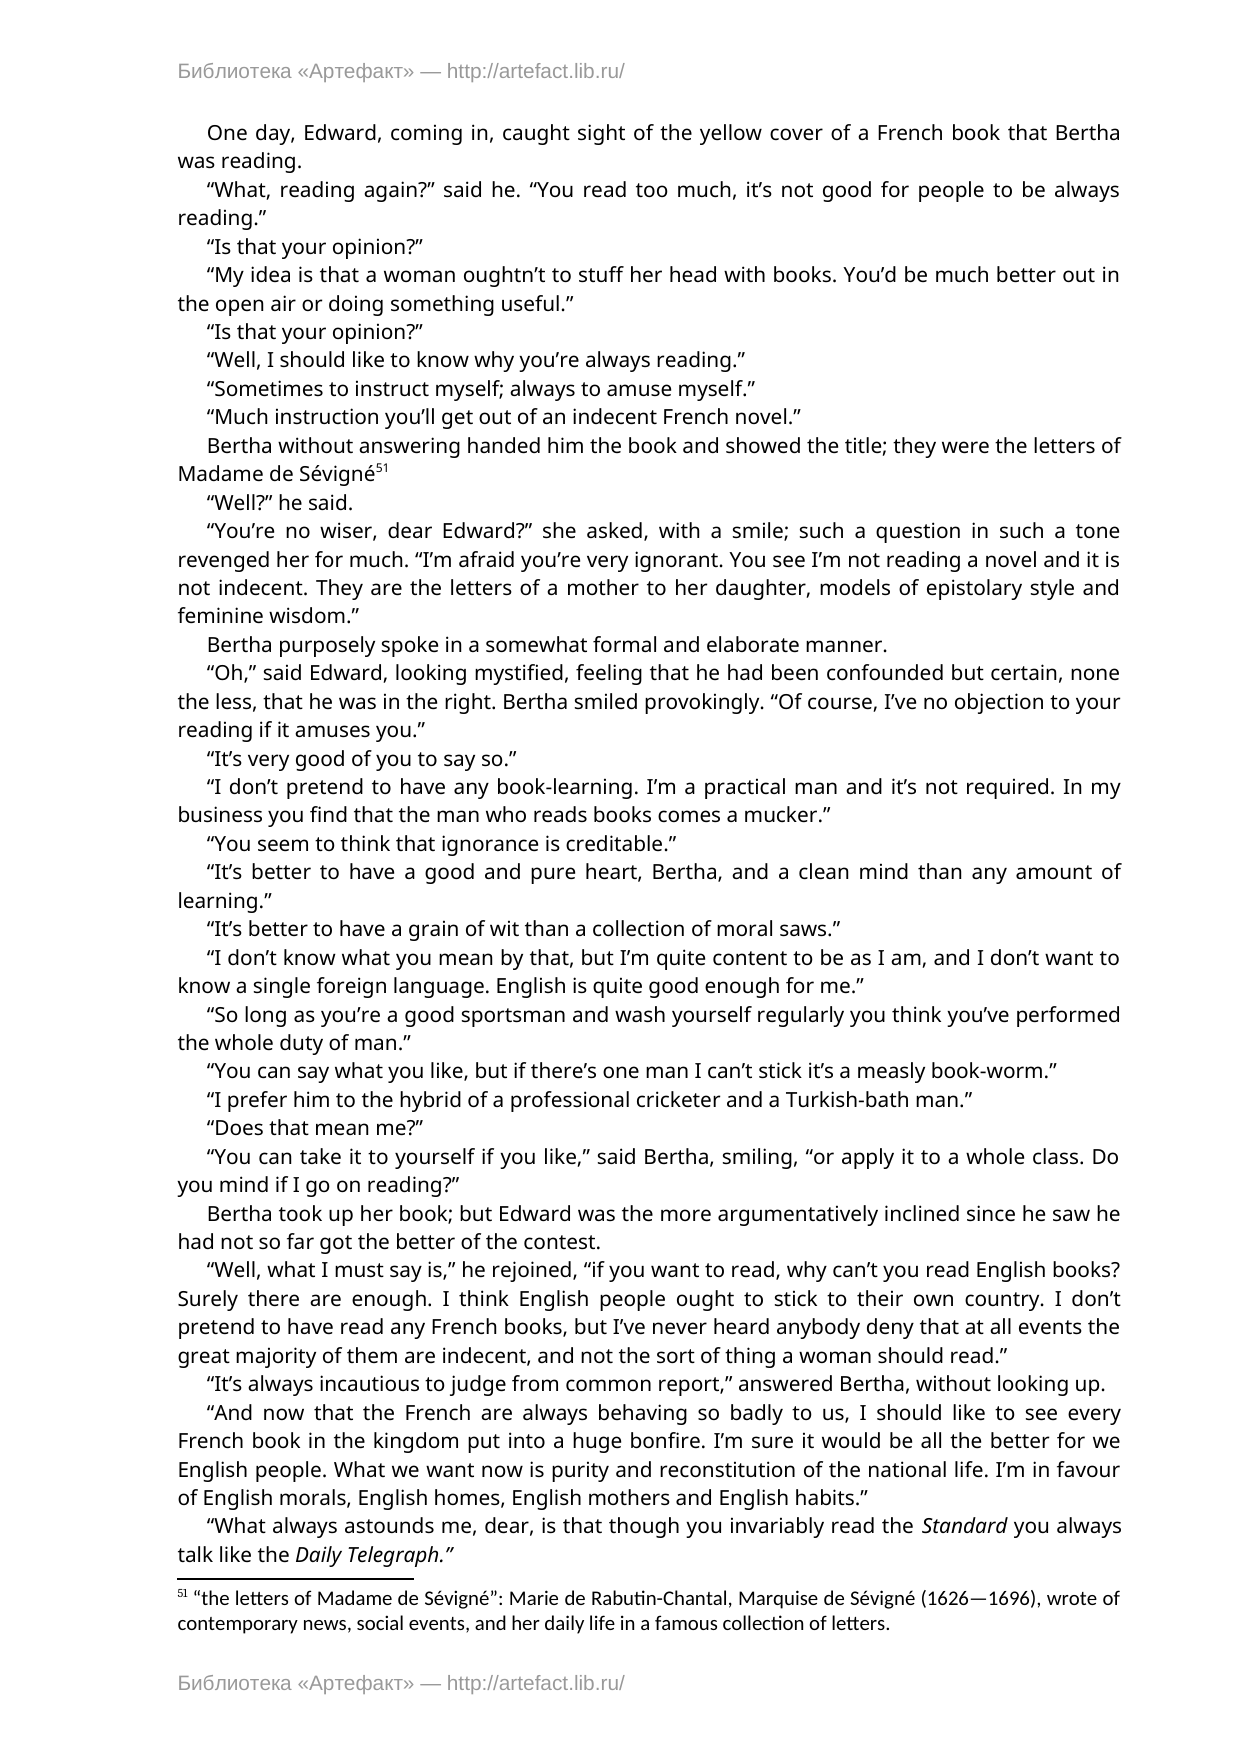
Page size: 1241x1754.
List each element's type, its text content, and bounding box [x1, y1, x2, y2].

text “It’s better to have a good and pure heart, Bertha, and a clean mind than any amount of learning.” [177, 857, 1122, 914]
text “You’re no wiser, dear Edward?” she asked, with a smile; such a question in such a tone revenged her for much. “I’m afraid you’re very ignorant. You see I’m not reading a novel and it is not indecent. They are the letters of a mother to her daughter, models of epistolary style and feminine wisdom.” [177, 516, 1122, 630]
text “It’s very good of you to say so.” [177, 744, 1122, 772]
text “Is that your opinion?” [177, 232, 1122, 260]
text “What always astounds me, dear, is that though you invariably read the Standard you always talk like the Daily Telegraph.” [177, 1512, 1122, 1568]
text “I don’t pretend to have any book-learning. I’m a practical man and it’s not required. In my business you find that the man who reads books comes a mucker.” [177, 772, 1122, 829]
text “And now that the French are always behaving so badly to us, I should like to see every French book in the kingdom put into a huge bonfire. I’m sure it would be all the better for we English people. What we want now is purity and reconstitution of the national life. I’m in favour of English morals, English homes, English mothers and English habits.” [177, 1398, 1122, 1512]
text Bertha took up her book; but Edward was the more argumentatively inclined since he saw he had not so far got the better of the contest. [177, 1199, 1122, 1256]
text Bertha without answering handed him the book and showed the title; they were the letters of Madame de Sévigné [177, 431, 1122, 488]
text “So long as you’re a good sportsman and wash yourself regularly you think you’ve performed the whole duty of man.” [177, 1000, 1122, 1057]
text “My idea is that a woman oughtn’t to stuff her head with books. You’d be much better out in the open air or doing something useful.” [177, 260, 1122, 317]
text “I prefer him to the hybrid of a professional cricketer and a Turkish-bath man.” [177, 1085, 1122, 1113]
text “Does that mean me?” [177, 1113, 1122, 1142]
text “Well, what I must say is,” he rejoined, “if you want to read, why can’t you read English books? Surely there are enough. I think English people ought to stick to their own country. I don’t pretend to have read any French books, but I’ve never heard anybody deny that at all events the great majority of them are indecent, and not the sort of thing a woman should read.” [177, 1256, 1122, 1369]
text One day, Edward, coming in, caught sight of the yellow cover of a French book that Bertha was reading. [177, 118, 1122, 175]
text “Is that your opinion?” [177, 317, 1122, 346]
text “Oh,” said Edward, looking mystified, feeling that he had been confounded but certain, none the less, that he was in the right. Bertha smiled provokingly. “Of course, I’ve no objection to your reading if it amuses you.” [177, 658, 1122, 744]
text “It’s better to have a grain of wit than a collection of moral saws.” [177, 914, 1122, 943]
text “You seem to think that ignorance is creditable.” [177, 829, 1122, 857]
text “You can say what you like, but if there’s one man I can’t stick it’s a measly book-worm.” [177, 1057, 1122, 1085]
text “You can take it to yourself if you like,” said Bertha, smiling, “or apply it to a whole class. Do you mind if I go on reading?” [177, 1142, 1122, 1199]
text “Sometimes to instruct myself; always to amuse myself.” [177, 374, 1122, 402]
text Bertha purposely spoke in a somewhat formal and elaborate manner. [177, 630, 1122, 658]
text “What, reading again?” said he. “You read too much, it’s not good for people to be always reading.” [177, 175, 1122, 232]
text “It’s always incautious to judge from common report,” answered Bertha, without looking up. [177, 1369, 1122, 1398]
text “Well?” he said. [177, 488, 1122, 516]
text “Well, I should like to know why you’re always reading.” [177, 346, 1122, 374]
text “I don’t know what you mean by that, but I’m quite content to be as I am, and I don’t want to know a single foreign language. English is quite good enough for me.” [177, 943, 1122, 1000]
text “Much instruction you’ll get out of an indecent French novel.” [177, 402, 1122, 431]
